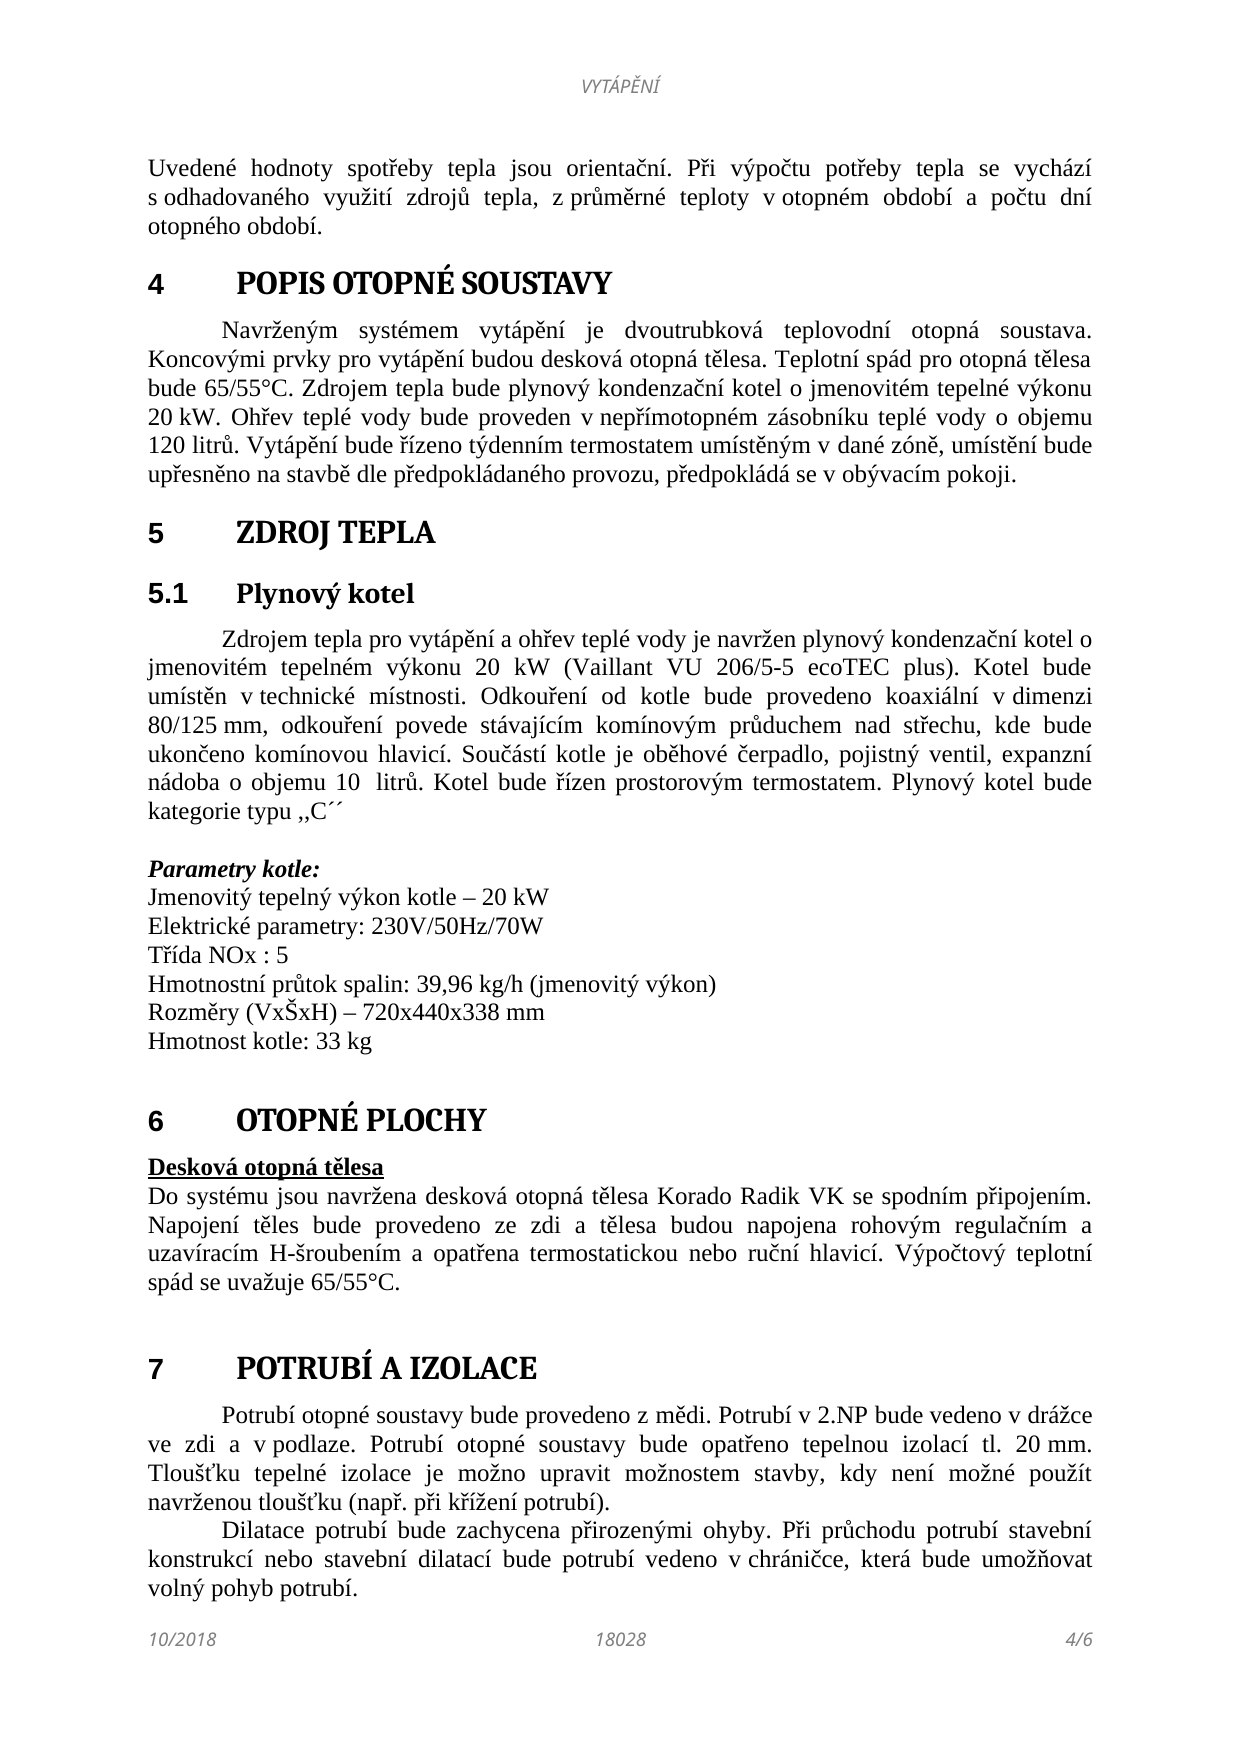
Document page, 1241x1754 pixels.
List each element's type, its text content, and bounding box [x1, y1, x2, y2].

text Parametry kotle: [148, 854, 1093, 882]
text Rozměry (VxŠxH) – 720x440x338 mm [148, 997, 1093, 1026]
text Potrubí otopné soustavy bude provedeno z mědi. Potrubí v 2.NP bude vedeno v drážce ve zdi a v podlaze. Potrubí otopné soustavy bude opatřeno tepelnou izolací tl. 20 mm. Tloušťku tepelné izolace je možno upravit možnostem stavby, kdy není možné použít navrženou tloušťku (např. při křížení potrubí). [148, 1401, 1093, 1516]
text Uvedené hodnoty spotřeby tepla jsou orientační. Při výpočtu potřeby tepla se vychází s odhadovaného využití zdrojů tepla, z průměrné teploty v otopném období a počtu dní otopného období. [148, 153, 1093, 240]
text Zdrojem tepla pro vytápění a ohřev teplé vody je navržen plynový kondenzační kotel o jmenovitém tepelném výkonu 20 kW (Vaillant VU 206/5-5 ecoTEC plus). Kotel bude umístěn v technické místnosti. Odkouření od kotle bude provedeno koaxiální v dimenzi 80/125 mm, odkouření povede stávajícím komínovým průduchem nad střechu, kde bude ukončeno komínovou hlavicí. Součástí kotle je oběhové čerpadlo, pojistný ventil, expanzní nádoba o objemu 10 litrů. Kotel bude řízen prostorovým termostatem. Plynový kotel bude kategorie typu ,,C´´ [148, 624, 1093, 825]
text Elektrické parametry: 230V/50Hz/70W [148, 911, 1093, 940]
text Do systému jsou navržena desková otopná tělesa Korado Radik VK se spodním připojením. Napojení těles bude provedeno ze zdi a tělesa budou napojena rohovým regulačním a uzavíracím H-šroubením a opatřena termostatickou nebo ruční hlavicí. Výpočtový teplotní spád se uvažuje 65/55°C. [148, 1181, 1093, 1296]
text Hmotnostní průtok spalin: 39,96 kg/h (jmenovitý výkon) [148, 969, 1093, 997]
subtitle Popis otopné soustavy [148, 265, 1093, 303]
text Třída NOx : 5 [148, 940, 1093, 969]
subtitle Potrubí a izolace [148, 1350, 1093, 1388]
subtitle Plynový kotel [148, 576, 1093, 611]
subtitle Zdroj tepla [148, 513, 1093, 551]
text Jmenovitý tepelný výkon kotle – 20 kW [148, 882, 1093, 911]
text Navrženým systémem vytápění je dvoutrubková teplovodní otopná soustava. Koncovými prvky pro vytápění budou desková otopná tělesa. Teplotní spád pro otopná tělesa bude 65/55°C. Zdrojem tepla bude plynový kondenzační kotel o jmenovitém tepelné výkonu 20 kW. Ohřev teplé vody bude proveden v nepřímotopném zásobníku teplé vody o objemu 120 litrů. Vytápění bude řízeno týdenním termostatem umístěným v dané zóně, umístění bude upřesněno na stavbě dle předpokládaného provozu, předpokládá se v obývacím pokoji. [148, 316, 1093, 488]
subtitle Otopné plochy [148, 1101, 1093, 1140]
text Hmotnost kotle: 33 kg [148, 1026, 1093, 1055]
text Dilatace potrubí bude zachycena přirozenými ohyby. Při průchodu potrubí stavební konstrukcí nebo stavební dilatací bude potrubí vedeno v chráničce, která bude umožňovat volný pohyb potrubí. [148, 1516, 1093, 1602]
text Desková otopná tělesa [148, 1152, 1093, 1181]
